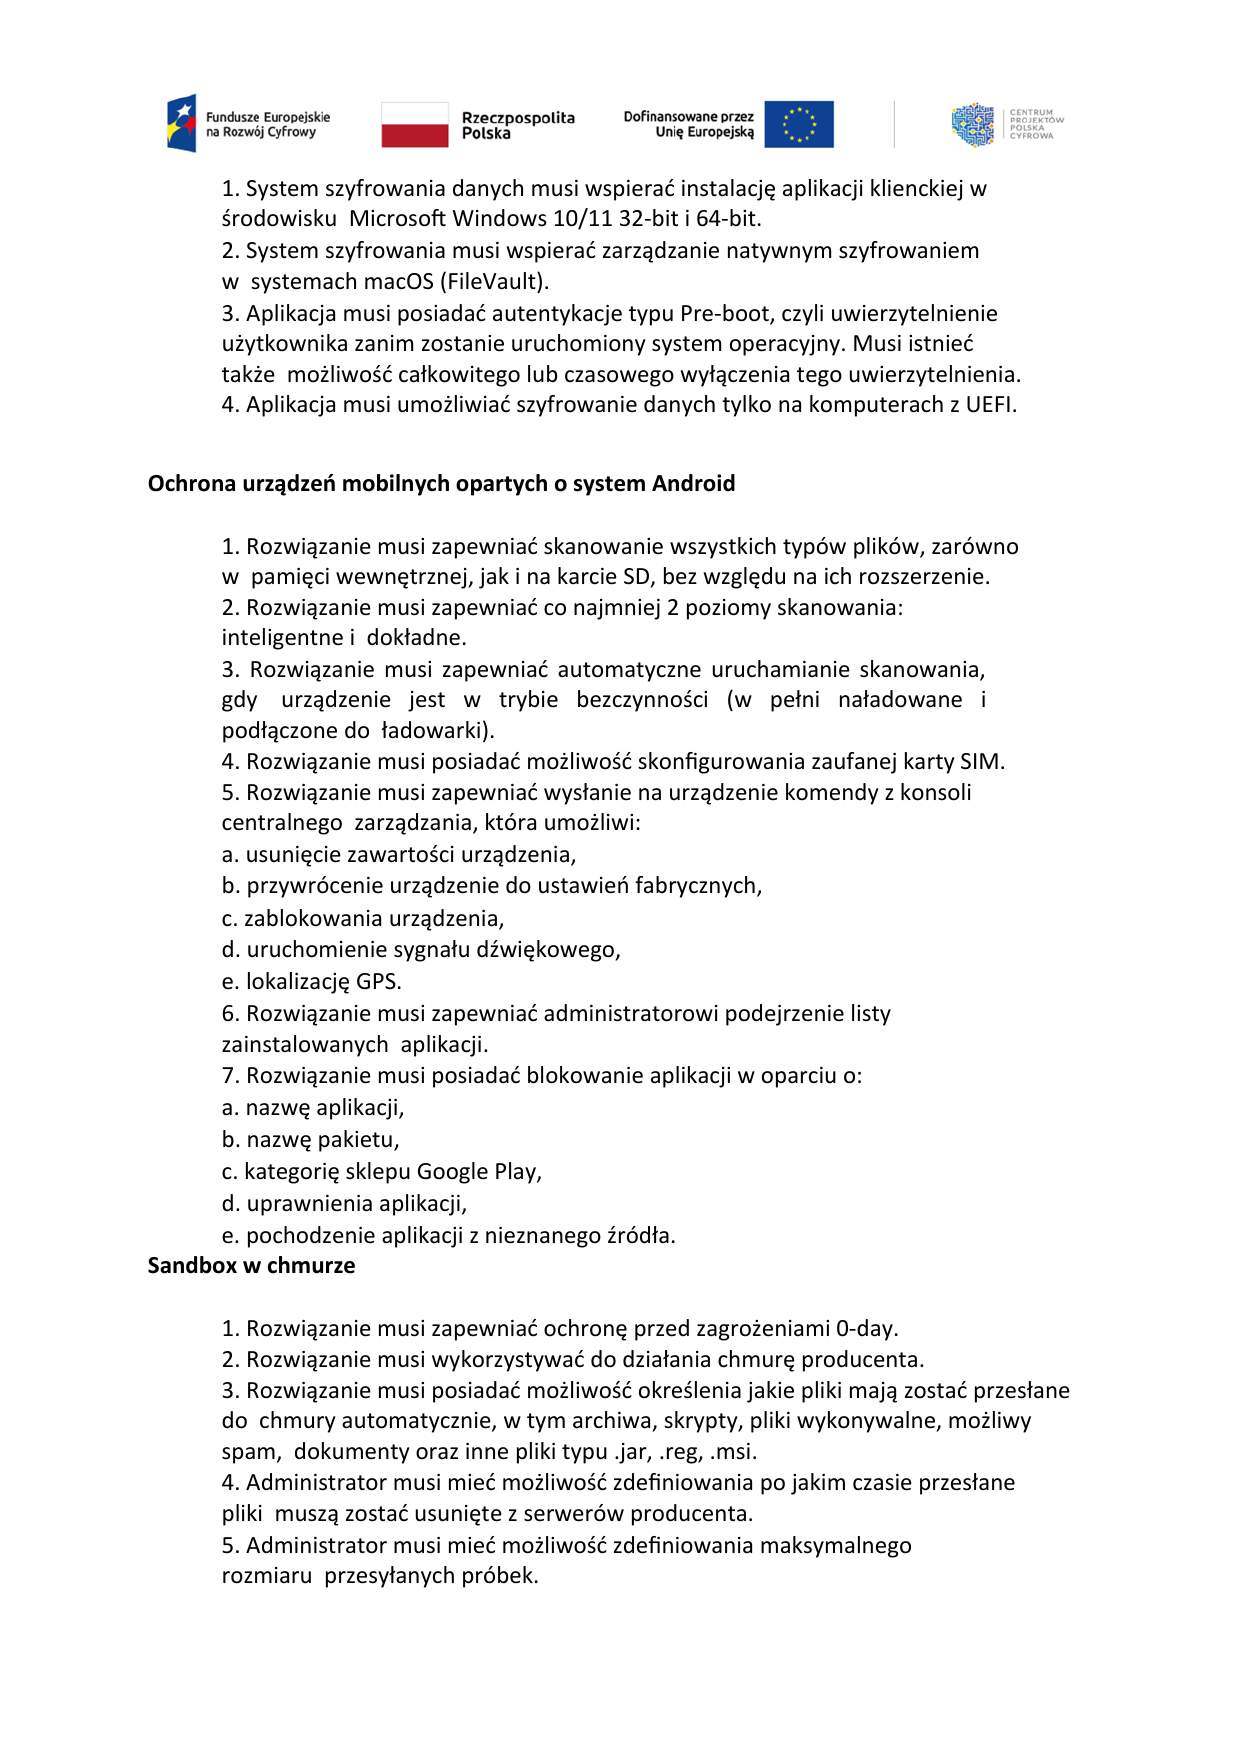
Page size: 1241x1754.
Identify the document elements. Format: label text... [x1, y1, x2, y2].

text c. zablokowania urządzenia, [221, 902, 1093, 932]
text 4. Rozwiązanie musi posiadać możliwość skonfigurowania zaufanej karty SIM. 5. Rozwiązanie musi zapewniać wysłanie na urządzenie komendy z konsoli centralnego zarządzania, która umożliwi: [221, 745, 1076, 837]
text 3. Rozwiązanie musi zapewniać automatyczne uruchamianie skanowania, gdy urządzenie jest w trybie bezczynności (w pełni naładowane i podłączone do ładowarki). [221, 653, 987, 744]
text 1. Rozwiązanie musi zapewniać ochronę przed zagrożeniami 0-day. [221, 1312, 1093, 1342]
text e. pochodzenie aplikacji z nieznanego źródła. [221, 1219, 1093, 1249]
text 4. Administrator musi mieć możliwość zdefiniowania po jakim czasie przesłane pliki muszą zostać usunięte z serwerów producenta. [221, 1467, 1041, 1528]
text e. lokalizację GPS. [221, 966, 1093, 996]
text 7. Rozwiązanie musi posiadać blokowanie aplikacji w oparciu o: [221, 1059, 1093, 1090]
text Ochrona urządzeń mobilnych opartych o system Android [148, 467, 1093, 498]
text Sandbox w chmurze [148, 1249, 1093, 1280]
text 1. Rozwiązanie musi zapewniać skanowanie wszystkich typów plików, zarówno w pamięci wewnętrznej, jak i na karcie SD, bez względu na ich rozszerzenie. 2. Rozwiązanie musi zapewniać co najmniej 2 poziomy skanowania: inteligentne i dokładne. [221, 530, 1020, 652]
text 3. Aplikacja musi posiadać autentykacje typu Pre-boot, czyli uwierzytelnienie użytkownika zanim zostanie uruchomiony system operacyjny. Musi istnieć także możliwość całkowitego lub czasowego wyłączenia tego uwierzytelnienia. 4. Aplikacja musi umożliwiać szyfrowanie danych tylko na komputerach z UEFI. [221, 297, 1035, 419]
text 5. Administrator musi mieć możliwość zdefiniowania maksymalnego rozmiaru przesyłanych próbek. [221, 1529, 987, 1590]
text 2. Rozwiązanie musi wykorzystywać do działania chmurę producenta. 3. Rozwiązanie musi posiadać możliwość określenia jakie pliki mają zostać przesłane do chmury automatycznie, w tym archiwa, skrypty, pliki wykonywalne, możliwy spam, dokumenty oraz inne pliki typu .jar, .reg, .msi. [221, 1343, 1080, 1466]
text 6. Rozwiązanie musi zapewniać administratorowi podejrzenie listy zainstalowanych aplikacji. [221, 997, 1042, 1058]
text 2. System szyfrowania musi wspierać zarządzanie natywnym szyfrowaniem w systemach macOS (FileVault). [221, 234, 981, 296]
text b. nazwę pakietu, [221, 1123, 1093, 1154]
text b. przywrócenie urządzenie do ustawień fabrycznych, [221, 870, 1093, 900]
text a. nazwę aplikacji, [221, 1091, 1093, 1122]
text a. usunięcie zawartości urządzenia, [221, 838, 1093, 868]
text d. uruchomienie sygnału dźwiękowego, [221, 934, 1093, 964]
text d. uprawnienia aplikacji, [221, 1187, 1093, 1217]
text 1. System szyfrowania danych musi wspierać instalację aplikacji klienckiej w środowisku Microsoft Windows 10/11 32-bit i 64-bit. [221, 172, 1086, 233]
picture [147, 73, 1093, 172]
text c. kategorię sklepu Google Play, [221, 1155, 1093, 1186]
